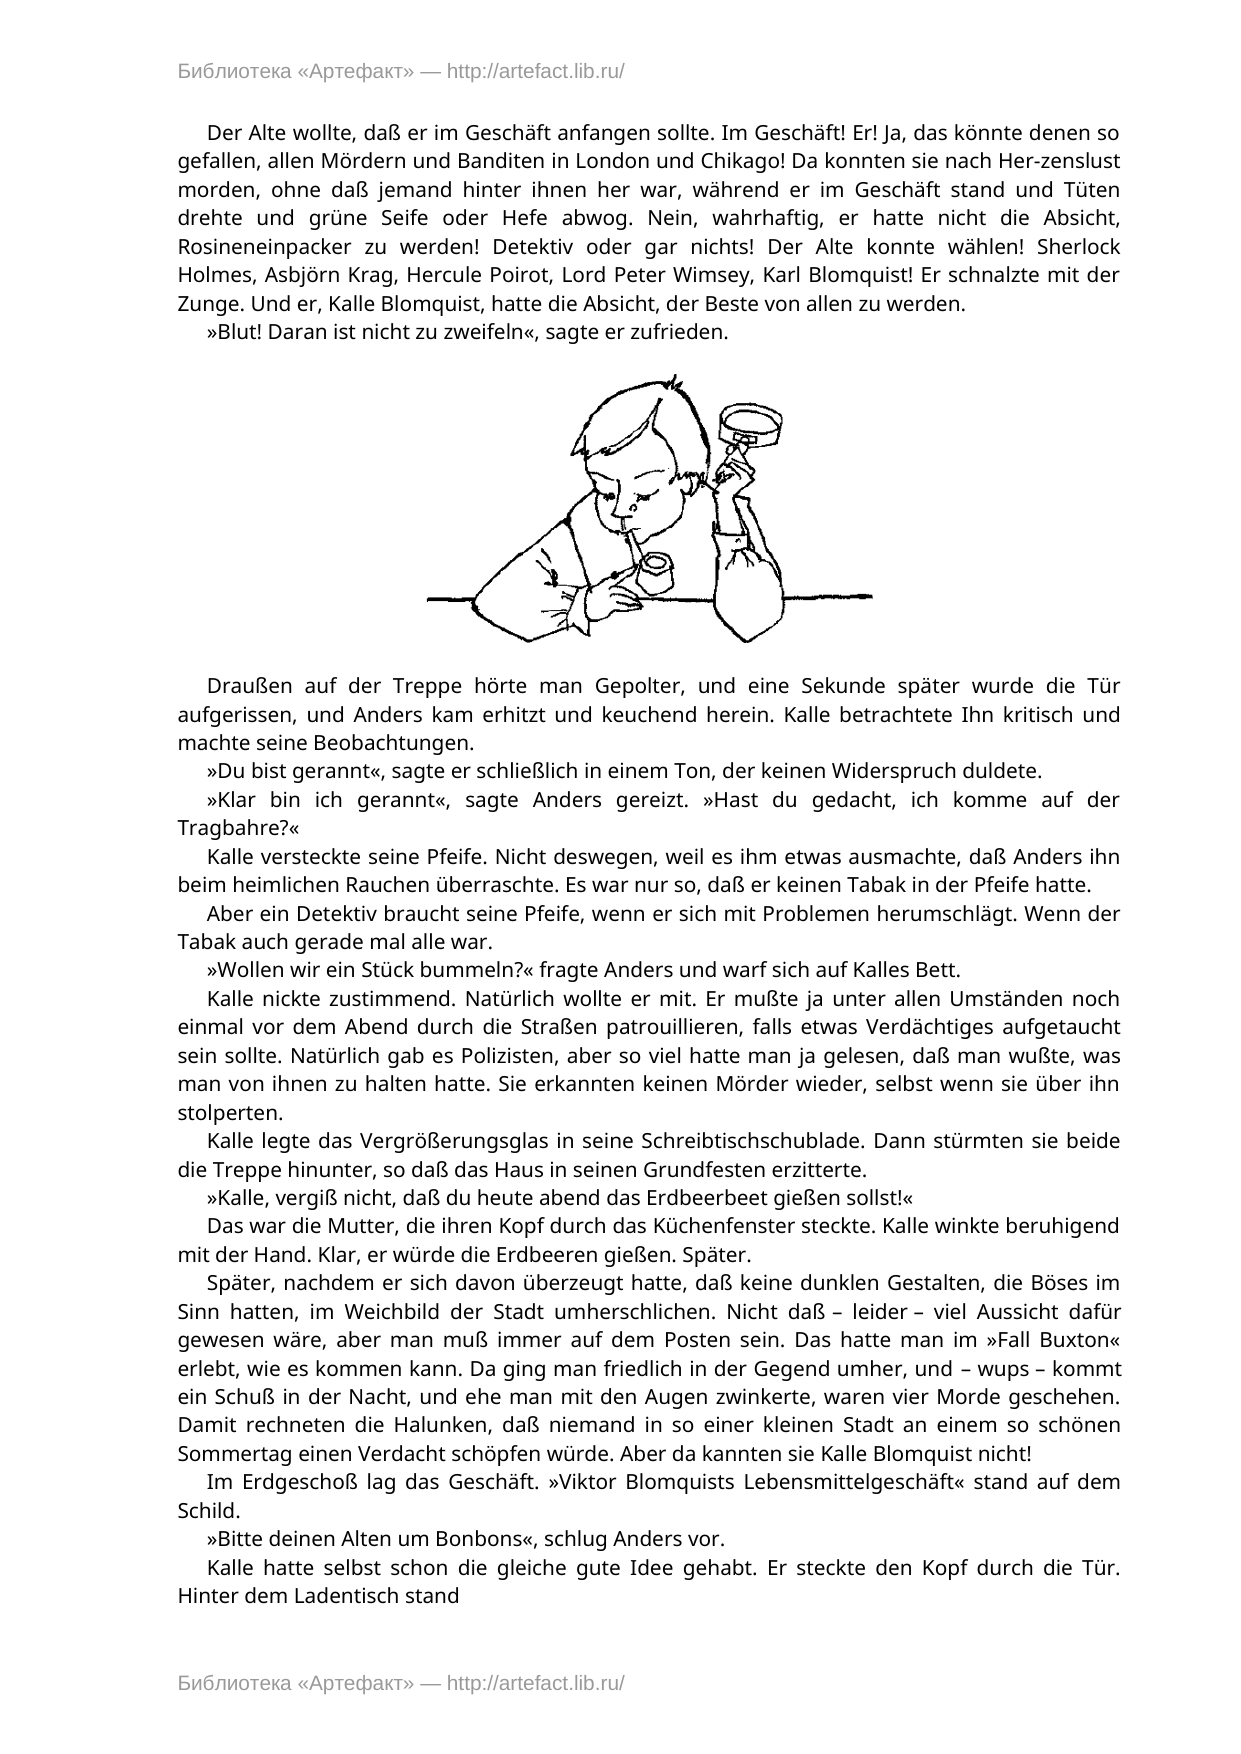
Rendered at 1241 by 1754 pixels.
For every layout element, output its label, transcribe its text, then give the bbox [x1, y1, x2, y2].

text Später, nachdem er sich davon überzeugt hatte, daß keine dunklen Gestalten, die Böses im Sinn hatten, im Weichbild der Stadt umherschlichen. Nicht daß – leider – viel Aussicht dafür gewesen wäre, aber man muß immer auf dem Posten sein. Das hatte man im »Fall Buxton« erlebt, wie es kommen kann. Da ging man friedlich in der Gegend umher, und – wups – kommt ein Schuß in der Nacht, und ehe man mit den Augen zwinkerte, waren vier Morde geschehen. Damit rechneten die Halunken, daß niemand in so einer kleinen Stadt an einem so schönen Sommertag einen Verdacht schöpfen würde. Aber da kannten sie Kalle Blomquist nicht! [177, 1268, 1122, 1467]
picture [426, 374, 873, 643]
text »Du bist gerannt«, sagte er schließlich in einem Ton, der keinen Widerspruch duldete. [177, 757, 1122, 785]
text Aber ein Detektiv braucht seine Pfeife, wenn er sich mit Problemen herumschlägt. Wenn der Tabak auch gerade mal alle war. [177, 899, 1122, 956]
text Im Erdgeschoß lag das Geschäft. »Viktor Blomquists Lebensmittelgeschäft« stand auf dem Schild. [177, 1467, 1122, 1524]
text Kalle hatte selbst schon die gleiche gute Idee gehabt. Er steckte den Kopf durch die Tür. Hinter dem Ladentisch stand [177, 1553, 1122, 1610]
text Kalle nickte zustimmend. Natürlich wollte er mit. Er mußte ja unter allen Umständen noch einmal vor dem Abend durch die Straßen patrouillieren, falls etwas Verdächtiges aufgetaucht sein sollte. Natürlich gab es Polizisten, aber so viel hatte man ja gelesen, daß man wußte, was man von ihnen zu halten hatte. Sie erkannten keinen Mörder wieder, selbst wenn sie über ihn stolperten. [177, 984, 1122, 1126]
text Kalle versteckte seine Pfeife. Nicht deswegen, weil es ihm etwas ausmachte, daß Anders ihn beim heimlichen Rauchen überraschte. Es war nur so, daß er keinen Tabak in der Pfeife hatte. [177, 842, 1122, 899]
text »Kalle, vergiß nicht, daß du heute abend das Erdbeerbeet gießen sollst!« [177, 1183, 1122, 1212]
text »Bitte deinen Alten um Bonbons«, schlug Anders vor. [177, 1524, 1122, 1553]
text Das war die Mutter, die ihren Kopf durch das Küchenfenster steckte. Kalle winkte beruhigend mit der Hand. Klar, er würde die Erdbeeren gießen. Später. [177, 1212, 1122, 1268]
text »Klar bin ich gerannt«, sagte Anders gereizt. »Hast du gedacht, ich komme auf der Tragbahre?« [177, 785, 1122, 842]
text Draußen auf der Treppe hörte man Gepolter, und eine Sekunde später wurde die Tür aufgerissen, und Anders kam erhitzt und keuchend herein. Kalle betrachtete Ihn kritisch und machte seine Beobachtungen. [177, 671, 1122, 757]
text Kalle legte das Vergrößerungsglas in seine Schreibtischschublade. Dann stürmten sie beide die Treppe hinunter, so daß das Haus in seinen Grundfesten erzitterte. [177, 1126, 1122, 1183]
text »Wollen wir ein Stück bummeln?« fragte Anders und warf sich auf Kalles Bett. [177, 956, 1122, 984]
text Der Alte wollte, daß er im Geschäft anfangen sollte. Im Geschäft! Er! Ja, das könnte denen so gefallen, allen Mördern und Banditen in London und Chikago! Da konnten sie nach Her-zenslust morden, ohne daß jemand hinter ihnen her war, während er im Geschäft stand und Tüten drehte und grüne Seife oder Hefe abwog. Nein, wahrhaftig, er hatte nicht die Absicht, Rosineneinpacker zu werden! Detektiv oder gar nichts! Der Alte konnte wählen! Sherlock Holmes, Asbjörn Krag, Hercule Poirot, Lord Peter Wimsey, Karl Blomquist! Er schnalzte mit der Zunge. Und er, Kalle Blomquist, hatte die Absicht, der Beste von allen zu werden. [177, 118, 1122, 317]
text »Blut! Daran ist nicht zu zweifeln«, sagte er zufrieden. [177, 317, 1122, 346]
